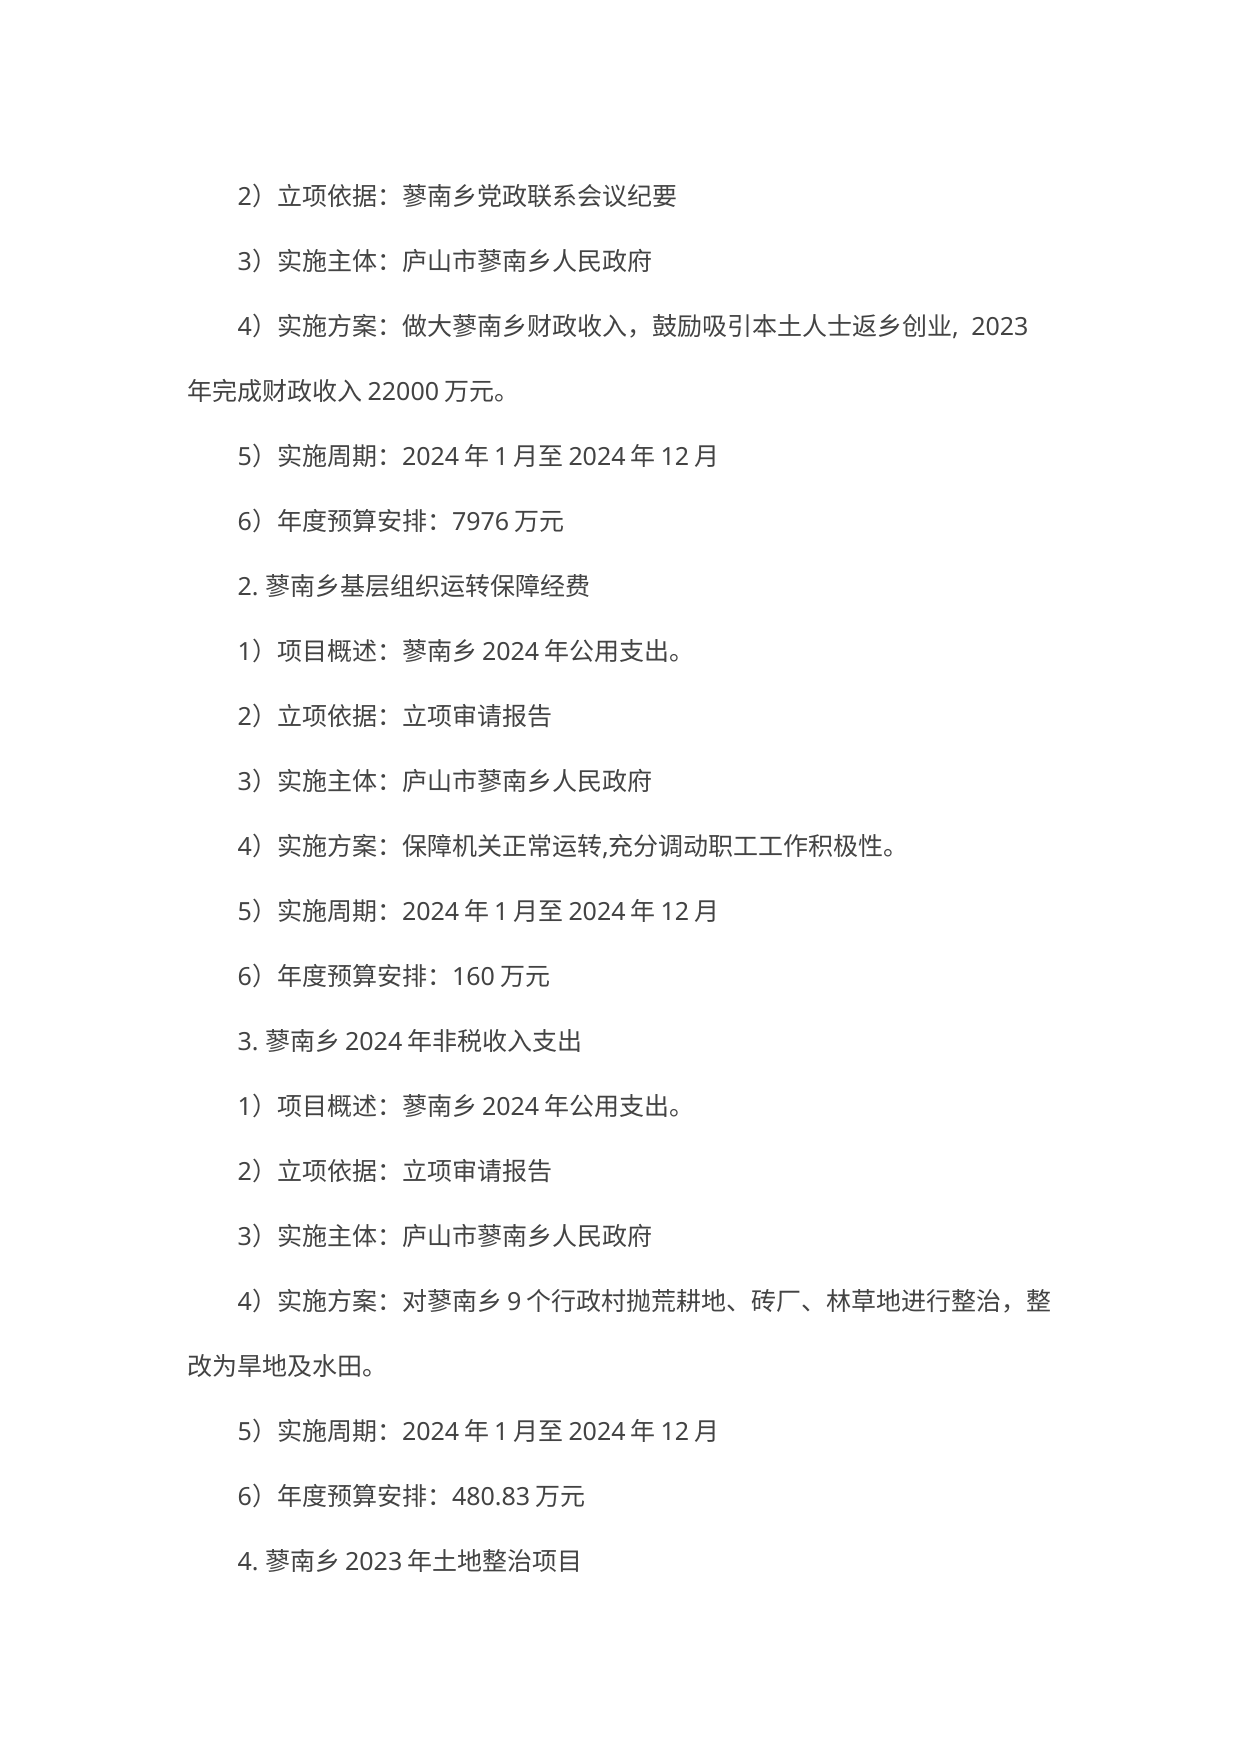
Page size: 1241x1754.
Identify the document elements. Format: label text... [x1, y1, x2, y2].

text 4. 蓼南乡2023年土地整治项目 [187, 1527, 1053, 1592]
text 4）实施方案：保障机关正常运转,充分调动职工工作积极性。 [187, 812, 1053, 877]
text 3）实施主体：庐山市蓼南乡人民政府 [187, 227, 1053, 292]
text 5）实施周期：2024年1月至2024年12月 [187, 422, 1053, 487]
text 6）年度预算安排：7976万元 [187, 487, 1053, 552]
text 3. 蓼南乡2024年非税收入支出 [187, 1007, 1053, 1072]
text 2）立项依据：蓼南乡党政联系会议纪要 [187, 162, 1053, 227]
text 3）实施主体：庐山市蓼南乡人民政府 [187, 747, 1053, 812]
text 6）年度预算安排：480.83万元 [187, 1462, 1053, 1527]
text 6）年度预算安排：160万元 [187, 942, 1053, 1007]
text 5）实施周期：2024年1月至2024年12月 [187, 1397, 1053, 1462]
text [187, 1267, 1053, 1397]
text 2）立项依据：立项审请报告 [187, 1137, 1053, 1202]
text 4）实施方案：做大蓼南乡财政收入，鼓励吸引本土人士返乡创业, 2023年完成财政收入22000万元。 [187, 292, 1053, 422]
text 2. 蓼南乡基层组织运转保障经费 [187, 552, 1053, 617]
text 5）实施周期：2024年1月至2024年12月 [187, 877, 1053, 942]
text 3）实施主体：庐山市蓼南乡人民政府 [187, 1202, 1053, 1267]
text 2）立项依据：立项审请报告 [187, 682, 1053, 747]
text 1）项目概述：蓼南乡2024年公用支出。 [187, 1072, 1053, 1137]
text 1）项目概述：蓼南乡2024年公用支出。 [187, 617, 1053, 682]
